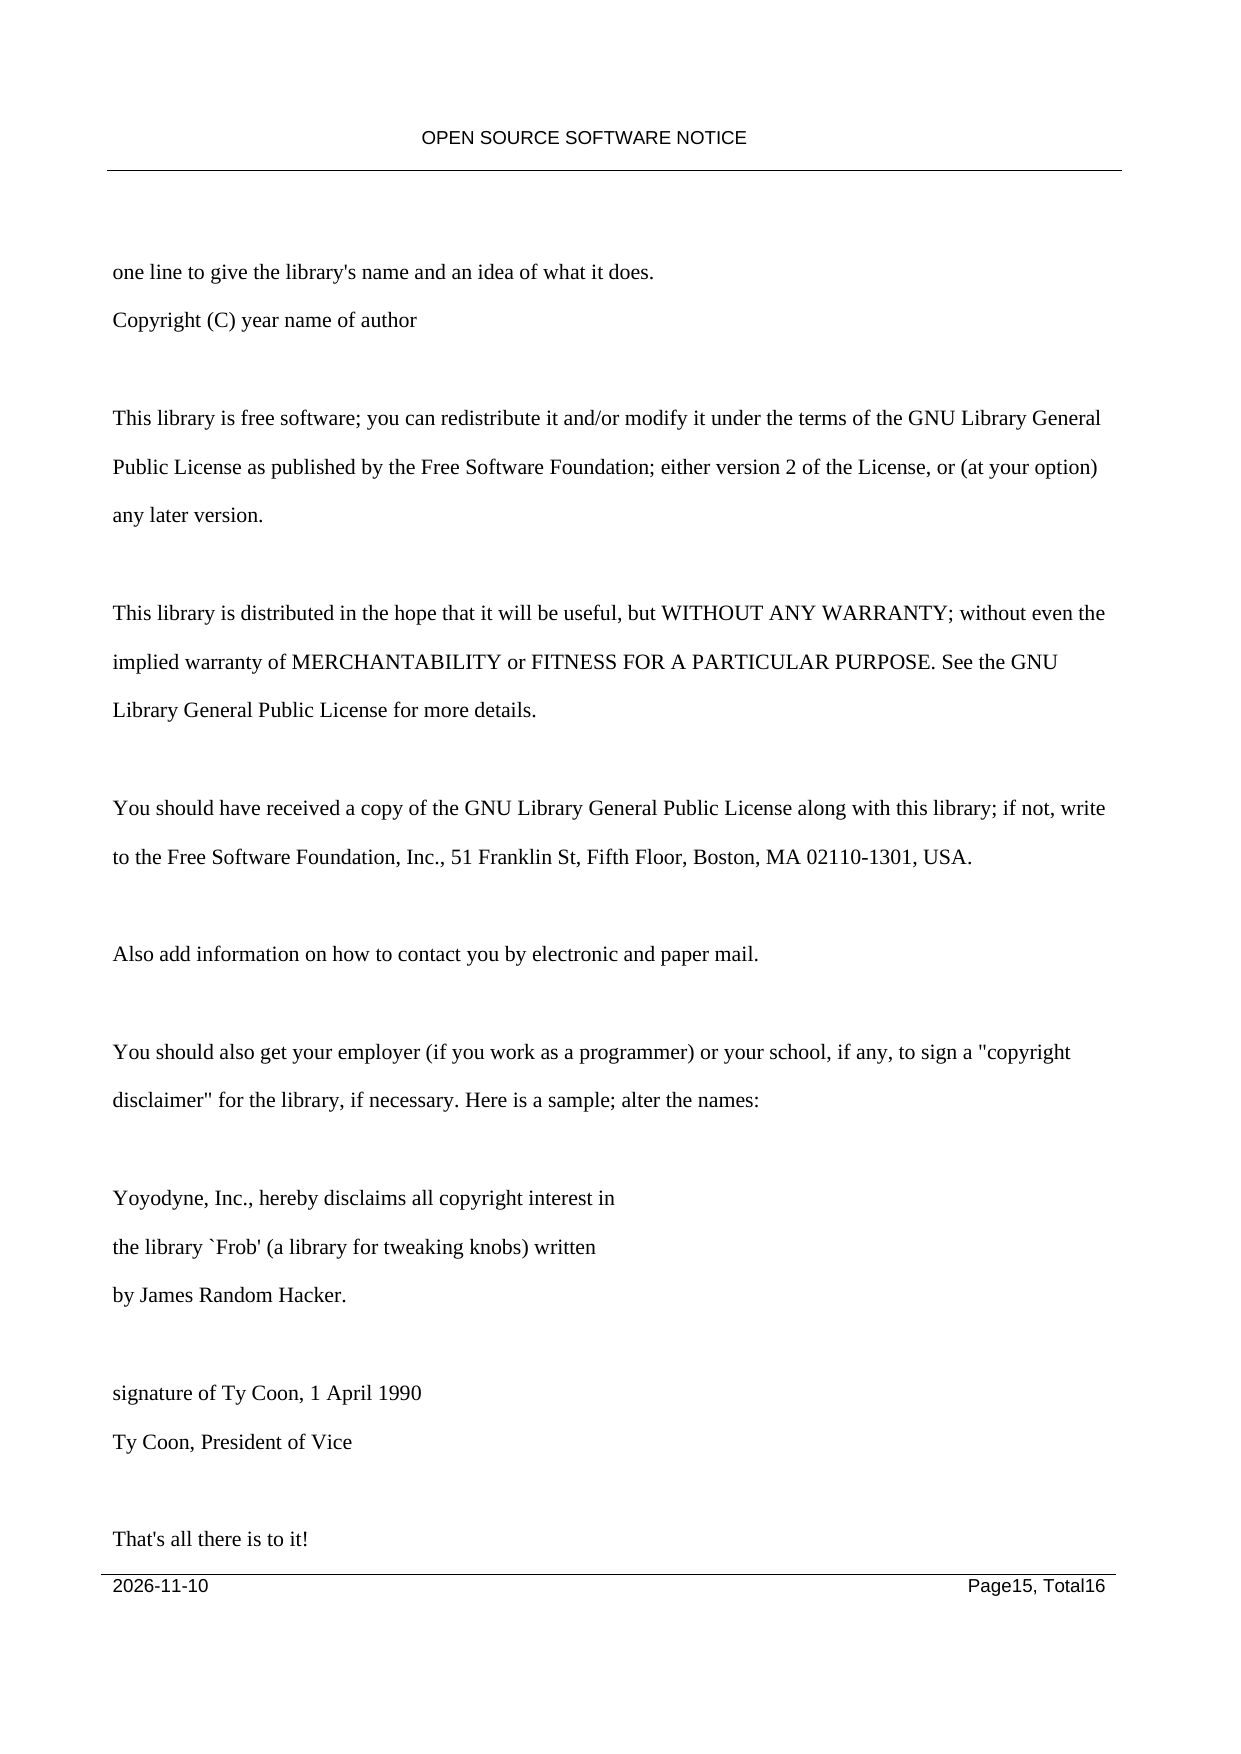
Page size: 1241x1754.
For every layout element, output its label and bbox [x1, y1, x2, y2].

text [112, 206, 1128, 1555]
